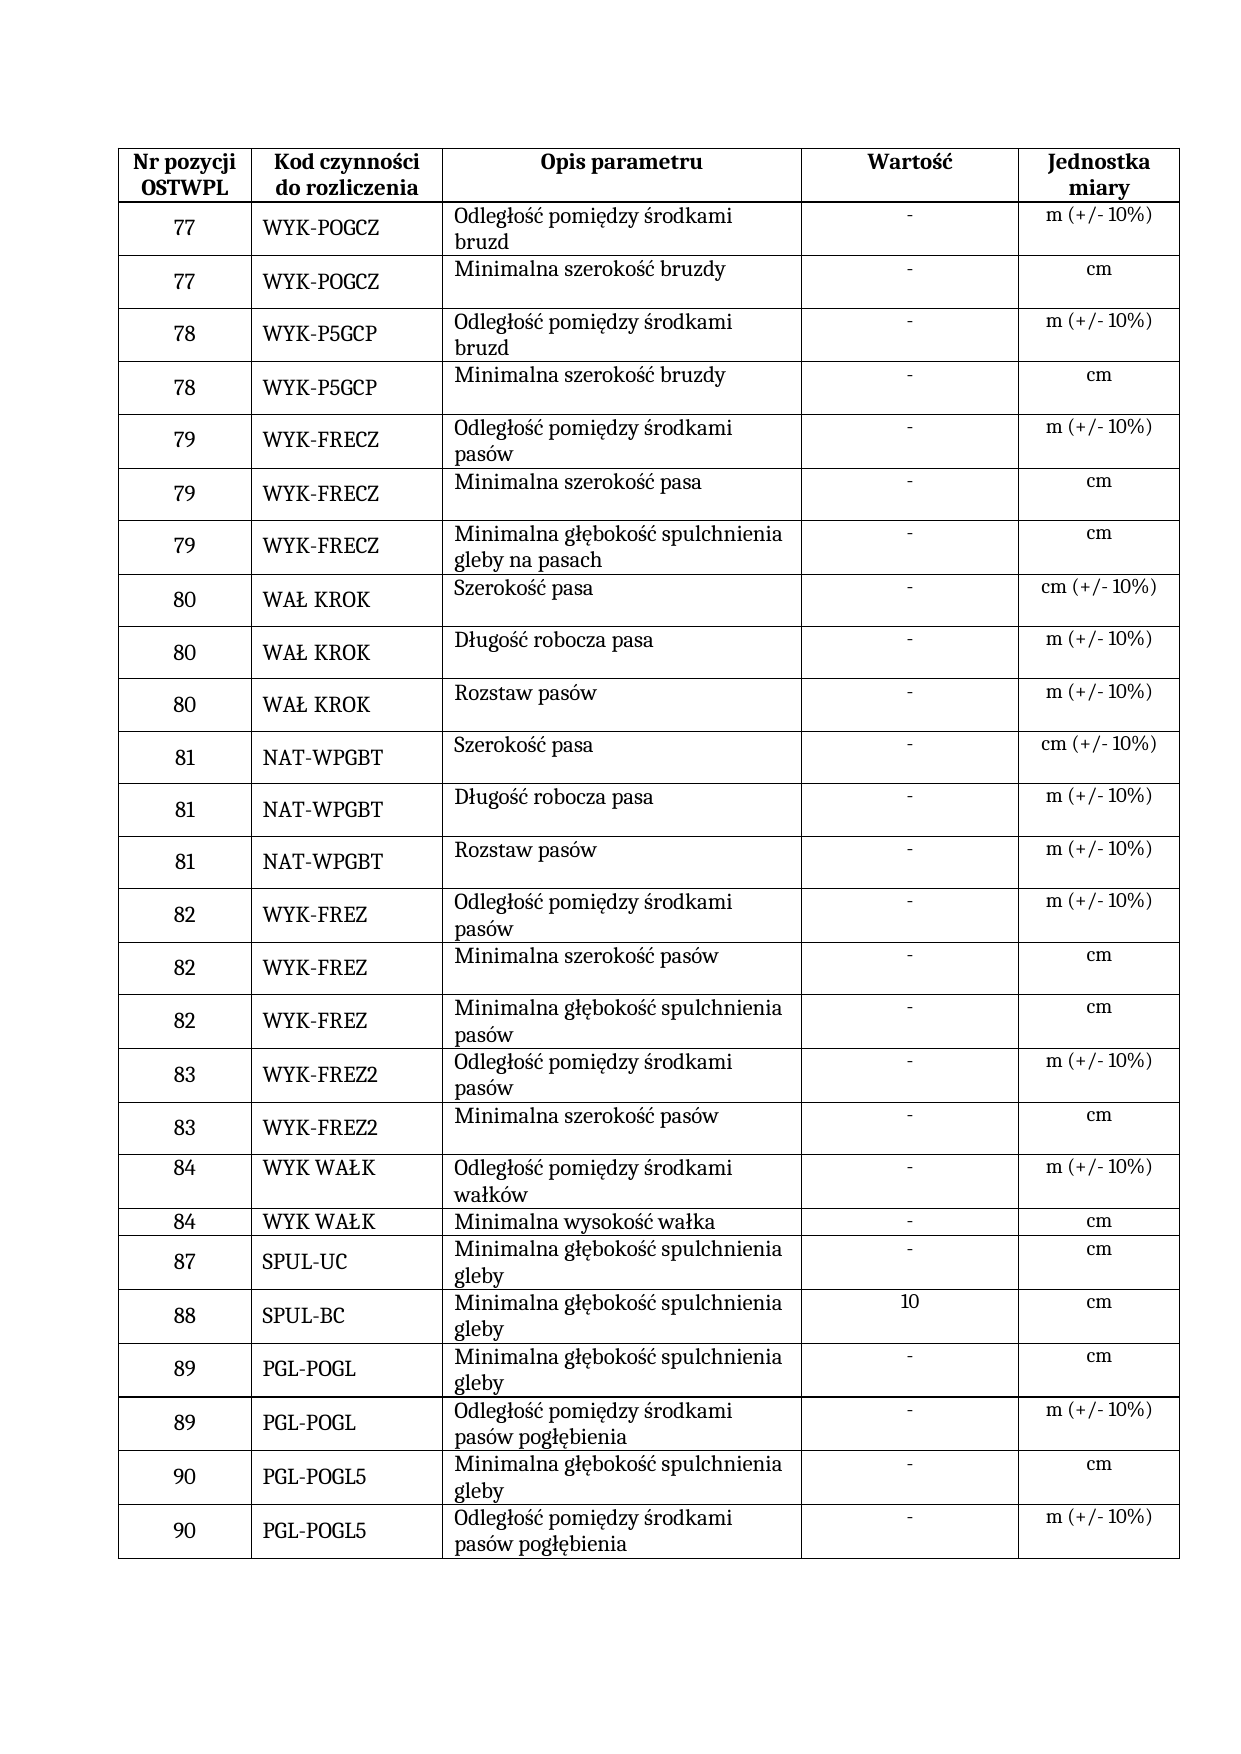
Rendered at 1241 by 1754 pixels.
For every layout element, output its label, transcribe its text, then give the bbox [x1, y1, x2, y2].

table_cell - [802, 837, 1018, 888]
table_cell Odległość pomiędzy środkami pasów [443, 1049, 801, 1102]
table_cell cm [1019, 469, 1179, 520]
table_cell 81 [119, 784, 251, 836]
table_cell Odległość pomiędzy środkami pasów pogłębienia [443, 1505, 801, 1558]
table_cell - [802, 679, 1018, 731]
table_cell - [802, 362, 1018, 414]
table_cell cm [1019, 1344, 1179, 1396]
table_cell Szerokość pasa [443, 575, 801, 626]
table_header Kod czynności do rozliczenia [252, 149, 442, 201]
table_cell m (+/- 10%) [1019, 1505, 1179, 1558]
table_cell NAT-WPGBT [252, 732, 442, 783]
table_cell WYK WAŁK [252, 1155, 442, 1208]
table_cell - [802, 732, 1018, 783]
table_cell 90 [119, 1451, 251, 1504]
table_cell cm [1019, 1103, 1179, 1154]
table_cell WAŁ KROK [252, 575, 442, 626]
table_cell Minimalna szerokość bruzdy [443, 256, 801, 307]
table_cell WYK-P5GCP [252, 309, 442, 361]
table_cell 79 [119, 521, 251, 573]
table_cell cm [1019, 995, 1179, 1048]
table_cell - [802, 1155, 1018, 1208]
table_cell - [802, 1209, 1018, 1235]
table_cell SPUL-BC [252, 1290, 442, 1343]
table_cell - [802, 1103, 1018, 1154]
table_cell 84 [119, 1209, 251, 1235]
table_cell 79 [119, 469, 251, 520]
table_cell - [802, 1344, 1018, 1396]
table_cell 83 [119, 1049, 251, 1102]
table_cell 78 [119, 309, 251, 361]
table_cell 81 [119, 837, 251, 888]
table_cell m (+/- 10%) [1019, 837, 1179, 888]
table_cell 77 [119, 203, 251, 255]
table_cell 89 [119, 1344, 251, 1396]
table_cell 82 [119, 943, 251, 994]
table_cell cm (+/- 10%) [1019, 732, 1179, 783]
table_cell PGL-POGL5 [252, 1505, 442, 1558]
table_cell WYK-POGCZ [252, 203, 442, 255]
table_cell PGL-POGL5 [252, 1451, 442, 1504]
table_cell Odległość pomiędzy środkami bruzd [443, 203, 801, 255]
table_cell 78 [119, 362, 251, 414]
table_cell - [802, 1451, 1018, 1504]
table_cell NAT-WPGBT [252, 784, 442, 836]
table_cell WYK-FRECZ [252, 521, 442, 573]
table_cell - [802, 1236, 1018, 1289]
table_cell WAŁ KROK [252, 679, 442, 731]
table_cell Szerokość pasa [443, 732, 801, 783]
table_cell Odległość pomiędzy środkami pasów pogłębienia [443, 1398, 801, 1450]
table_cell m (+/- 10%) [1019, 309, 1179, 361]
table_cell - [802, 256, 1018, 307]
table_cell WAŁ KROK [252, 627, 442, 678]
table_cell m (+/- 10%) [1019, 679, 1179, 731]
table_cell 80 [119, 575, 251, 626]
table_cell - [802, 521, 1018, 573]
table_cell WYK-POGCZ [252, 256, 442, 307]
table_cell Odległość pomiędzy środkami bruzd [443, 309, 801, 361]
table_header Jednostka miary [1019, 149, 1179, 201]
table_cell m (+/- 10%) [1019, 627, 1179, 678]
table_cell 87 [119, 1236, 251, 1289]
table_cell 80 [119, 627, 251, 678]
table_cell PGL-POGL [252, 1344, 442, 1396]
table_cell 79 [119, 415, 251, 467]
table_cell WYK-P5GCP [252, 362, 442, 414]
table_cell Długość robocza pasa [443, 627, 801, 678]
table_cell cm [1019, 521, 1179, 573]
table_cell WYK-FREZ [252, 943, 442, 994]
table_cell cm [1019, 256, 1179, 307]
table_cell Minimalna głębokość spulchnienia gleby [443, 1290, 801, 1343]
table_cell 89 [119, 1398, 251, 1450]
table_cell m (+/- 10%) [1019, 1155, 1179, 1208]
table_cell Minimalna głębokość spulchnienia gleby [443, 1236, 801, 1289]
table_cell WYK-FREZ [252, 995, 442, 1048]
table_cell Odległość pomiędzy środkami pasów [443, 415, 801, 467]
table_cell Minimalna szerokość pasów [443, 943, 801, 994]
table_cell 80 [119, 679, 251, 731]
table_cell - [802, 1049, 1018, 1102]
table_cell WYK-FREZ2 [252, 1103, 442, 1154]
table_cell m (+/- 10%) [1019, 415, 1179, 467]
table_cell m (+/- 10%) [1019, 1398, 1179, 1450]
table_cell - [802, 889, 1018, 942]
table_cell 82 [119, 889, 251, 942]
table_cell - [802, 1505, 1018, 1558]
table_cell Odległość pomiędzy środkami wałków [443, 1155, 801, 1208]
table_cell Minimalna głębokość spulchnienia gleby na pasach [443, 521, 801, 573]
table_cell Rozstaw pasów [443, 837, 801, 888]
table_cell - [802, 1398, 1018, 1450]
table_cell WYK WAŁK [252, 1209, 442, 1235]
table_cell Minimalna głębokość spulchnienia gleby [443, 1451, 801, 1504]
table_cell m (+/- 10%) [1019, 203, 1179, 255]
table_cell - [802, 784, 1018, 836]
table_cell - [802, 995, 1018, 1048]
table_cell 90 [119, 1505, 251, 1558]
table_cell cm [1019, 1236, 1179, 1289]
table_cell Minimalna szerokość pasów [443, 1103, 801, 1154]
table_header Wartość [802, 149, 1018, 201]
table_cell 88 [119, 1290, 251, 1343]
table_cell - [802, 415, 1018, 467]
table_cell - [802, 203, 1018, 255]
table_cell WYK-FRECZ [252, 469, 442, 520]
table_cell 82 [119, 995, 251, 1048]
table_cell cm [1019, 1451, 1179, 1504]
table_cell - [802, 943, 1018, 994]
table_cell Minimalna wysokość wałka [443, 1209, 801, 1235]
table_cell m (+/- 10%) [1019, 784, 1179, 836]
table_cell WYK-FREZ2 [252, 1049, 442, 1102]
table_cell 84 [119, 1155, 251, 1208]
table_cell cm [1019, 362, 1179, 414]
table_header Opis parametru [443, 149, 801, 201]
table_cell PGL-POGL [252, 1398, 442, 1450]
table_cell - [802, 627, 1018, 678]
table_cell cm [1019, 943, 1179, 994]
table_cell 81 [119, 732, 251, 783]
table_cell Długość robocza pasa [443, 784, 801, 836]
table_cell SPUL-UC [252, 1236, 442, 1289]
table_cell 10 [802, 1290, 1018, 1343]
table_cell WYK-FREZ [252, 889, 442, 942]
table_cell m (+/- 10%) [1019, 889, 1179, 942]
table_cell 83 [119, 1103, 251, 1154]
table_cell cm (+/- 10%) [1019, 575, 1179, 626]
table_cell - [802, 575, 1018, 626]
table_cell Minimalna głębokość spulchnienia gleby [443, 1344, 801, 1396]
table_cell Rozstaw pasów [443, 679, 801, 731]
table_cell m (+/- 10%) [1019, 1049, 1179, 1102]
table_cell cm [1019, 1290, 1179, 1343]
table_cell WYK-FRECZ [252, 415, 442, 467]
table_cell NAT-WPGBT [252, 837, 442, 888]
table_cell - [802, 309, 1018, 361]
table_cell 77 [119, 256, 251, 307]
table_cell Minimalna szerokość bruzdy [443, 362, 801, 414]
table_cell - [802, 469, 1018, 520]
table_cell Minimalna szerokość pasa [443, 469, 801, 520]
table_cell Minimalna głębokość spulchnienia pasów [443, 995, 801, 1048]
table_cell Odległość pomiędzy środkami pasów [443, 889, 801, 942]
table_header Nr pozycji OSTWPL [119, 149, 251, 201]
table_cell cm [1019, 1209, 1179, 1235]
